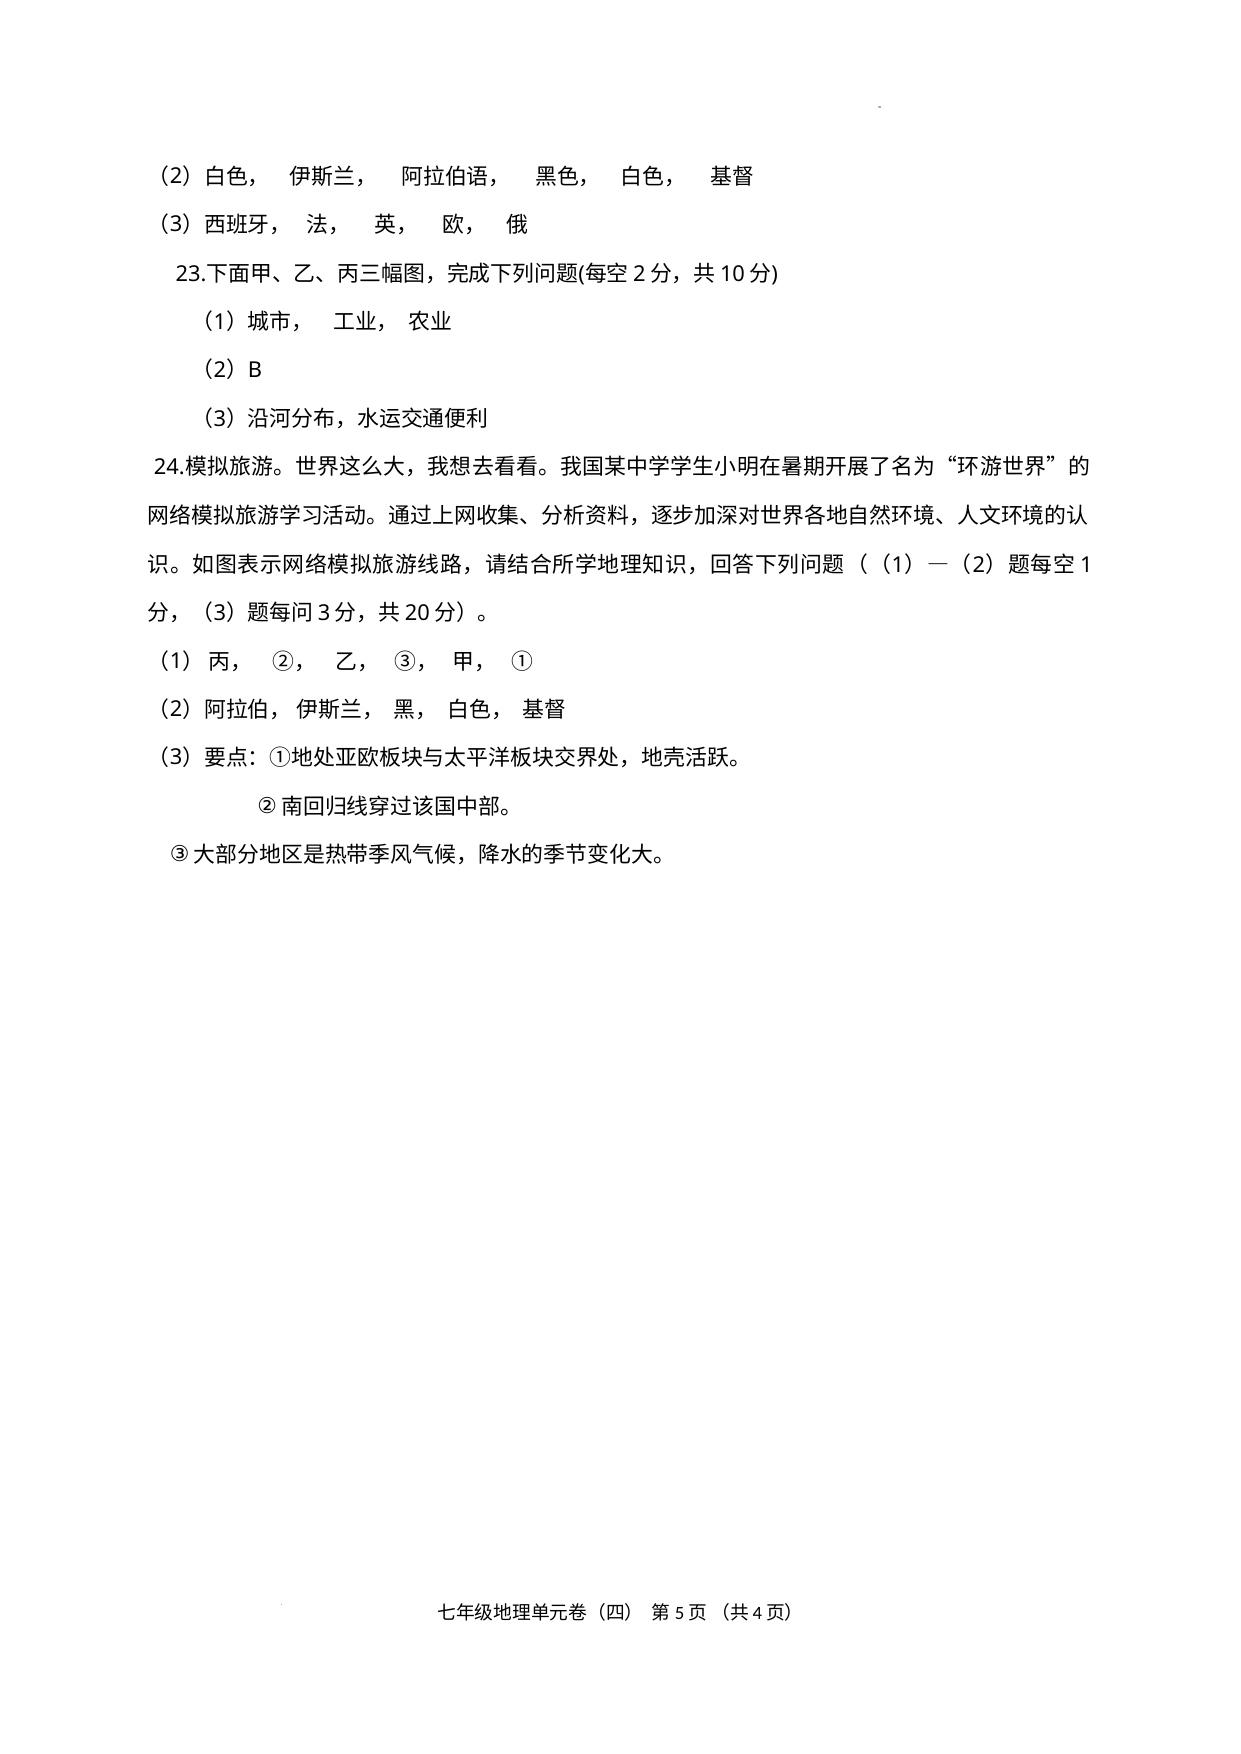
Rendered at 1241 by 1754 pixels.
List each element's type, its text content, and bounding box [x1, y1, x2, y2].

text ③大部分地区是热带季风气候，降水的季节变化大。 [148, 837, 1092, 869]
text （3）西班牙， 法， 英， 欧， 俄 [148, 207, 1092, 239]
list （3）要点：①地处亚欧板块与太平洋板块交界处，地壳活跃。 [148, 740, 1092, 772]
list ②南回归线穿过该国中部。 [148, 788, 1092, 821]
text （2）白色， 伊斯兰， 阿拉伯语， 黑色， 白色， 基督 [148, 159, 1092, 191]
list （1） 丙， ②， 乙， ③， 甲， ① [148, 643, 1092, 676]
text （3）沿河分布，水运交通便利 [148, 400, 1092, 433]
text （2）B [148, 352, 1092, 384]
text （1）城市， 工业， 农业 [148, 304, 1092, 336]
list 23.下面甲、乙、丙三幅图，完成下列问题(每空2分，共10分) [169, 255, 1092, 288]
text 24.模拟旅游。世界这么大，我想去看看。我国某中学学生小明在暑期开展了名为“环游世界”的网络模拟旅游学习活动。通过上网收集、分析资料，逐步加深对世界各地自然环境、人文环境的认识。如图表示网络模拟旅游线路，请结合所学地理知识，回答下列问题（（1）—（2）题每空1分，（3）题每问3分，共20分）。 [148, 449, 1092, 627]
list （2）阿拉伯， 伊斯兰， 黑， 白色， 基督 [148, 692, 1092, 724]
